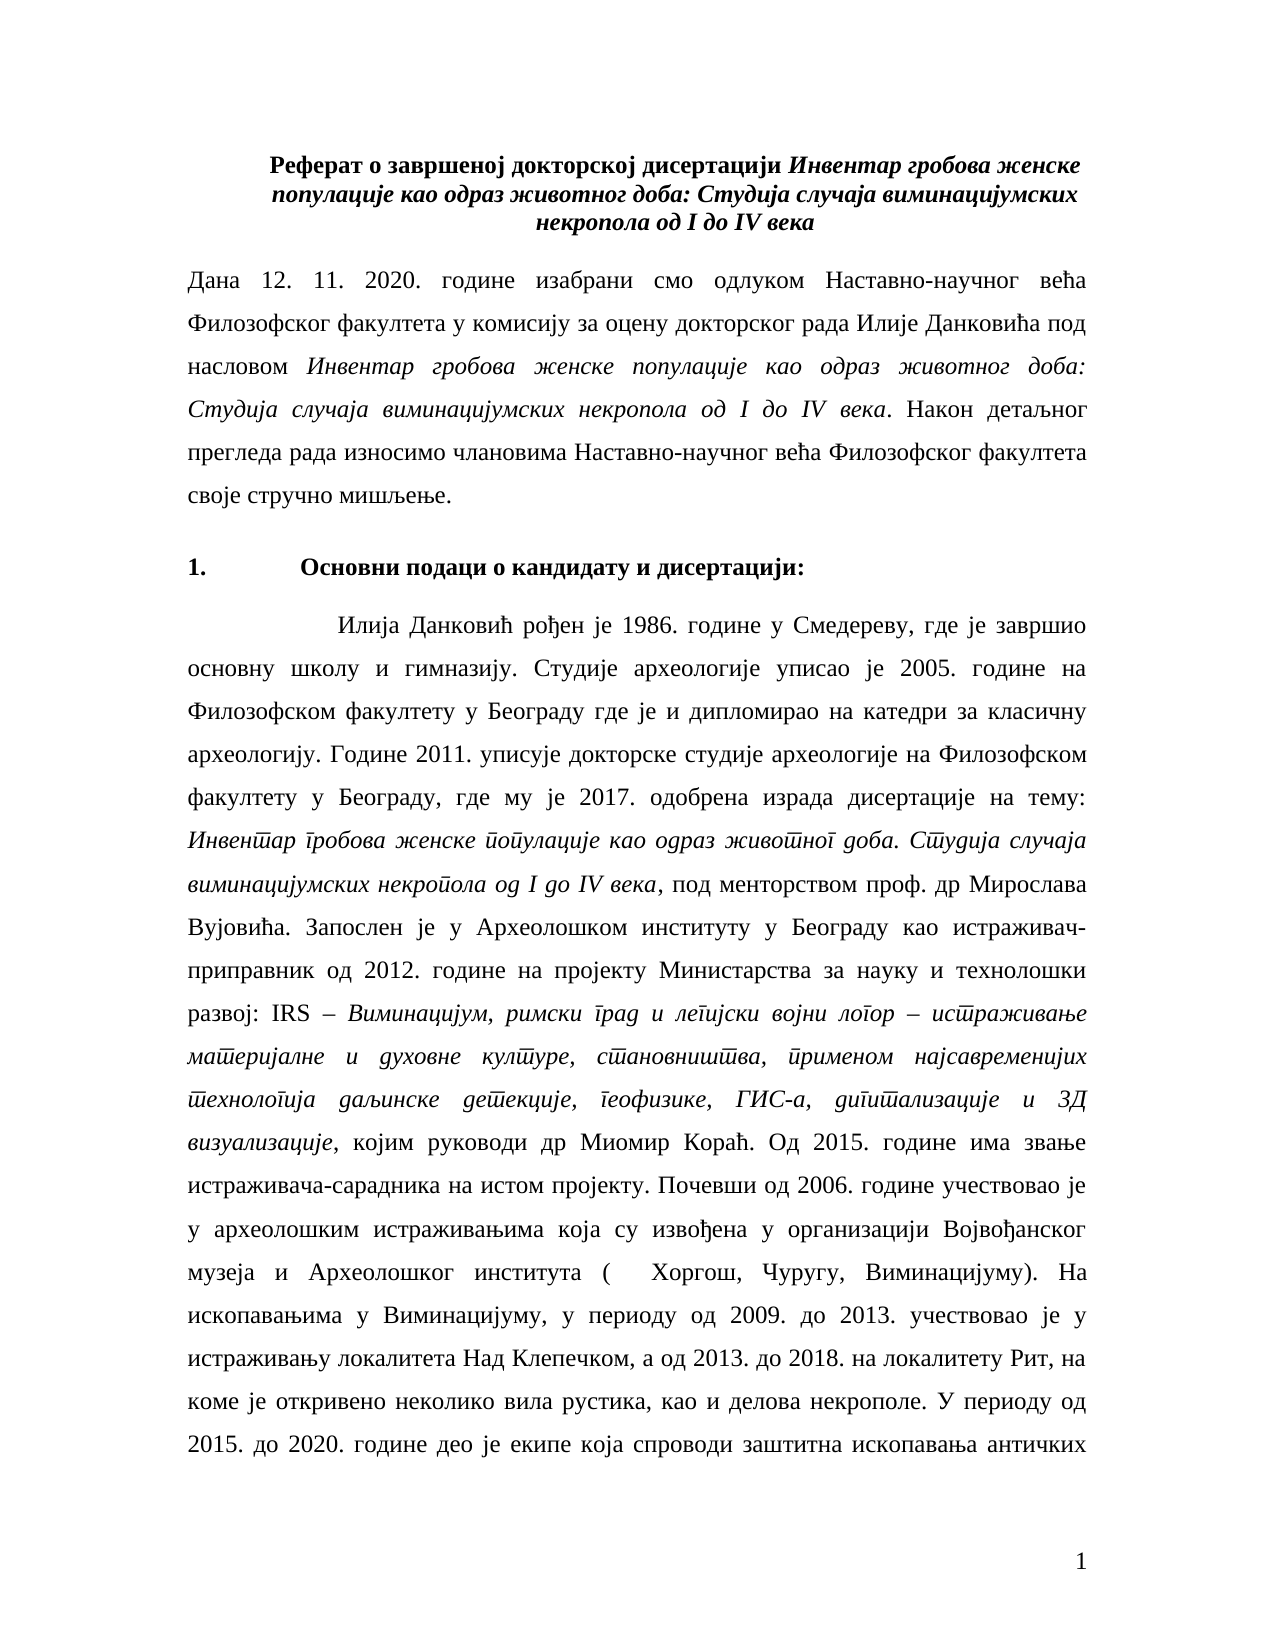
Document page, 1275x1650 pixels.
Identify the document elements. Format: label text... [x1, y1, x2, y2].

list Основни подаци о кандидату и дисертацији: [187, 552, 1087, 581]
text Реферат о завршеној докторској дисертацији Инвентар гробова женске популације као одраз животног доба: Студија случаја виминацијумских некропола од I до IV века [262, 150, 1087, 236]
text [187, 610, 1087, 1458]
text Дана 12. 11. 2020. године изабрани смо одлуком Наставно-научног већа Филозофског факултета у комисију за оцену докторског рада Илије Данковића под насловом Инвентар гробова женске популације као одраз животног доба: Студија случаја виминацијумских некропола од I до IV века. Након детаљног прегледа рада износимо члановима Наставно-научног већа Филозофског факултета своје стручно мишљење. [187, 265, 1087, 509]
